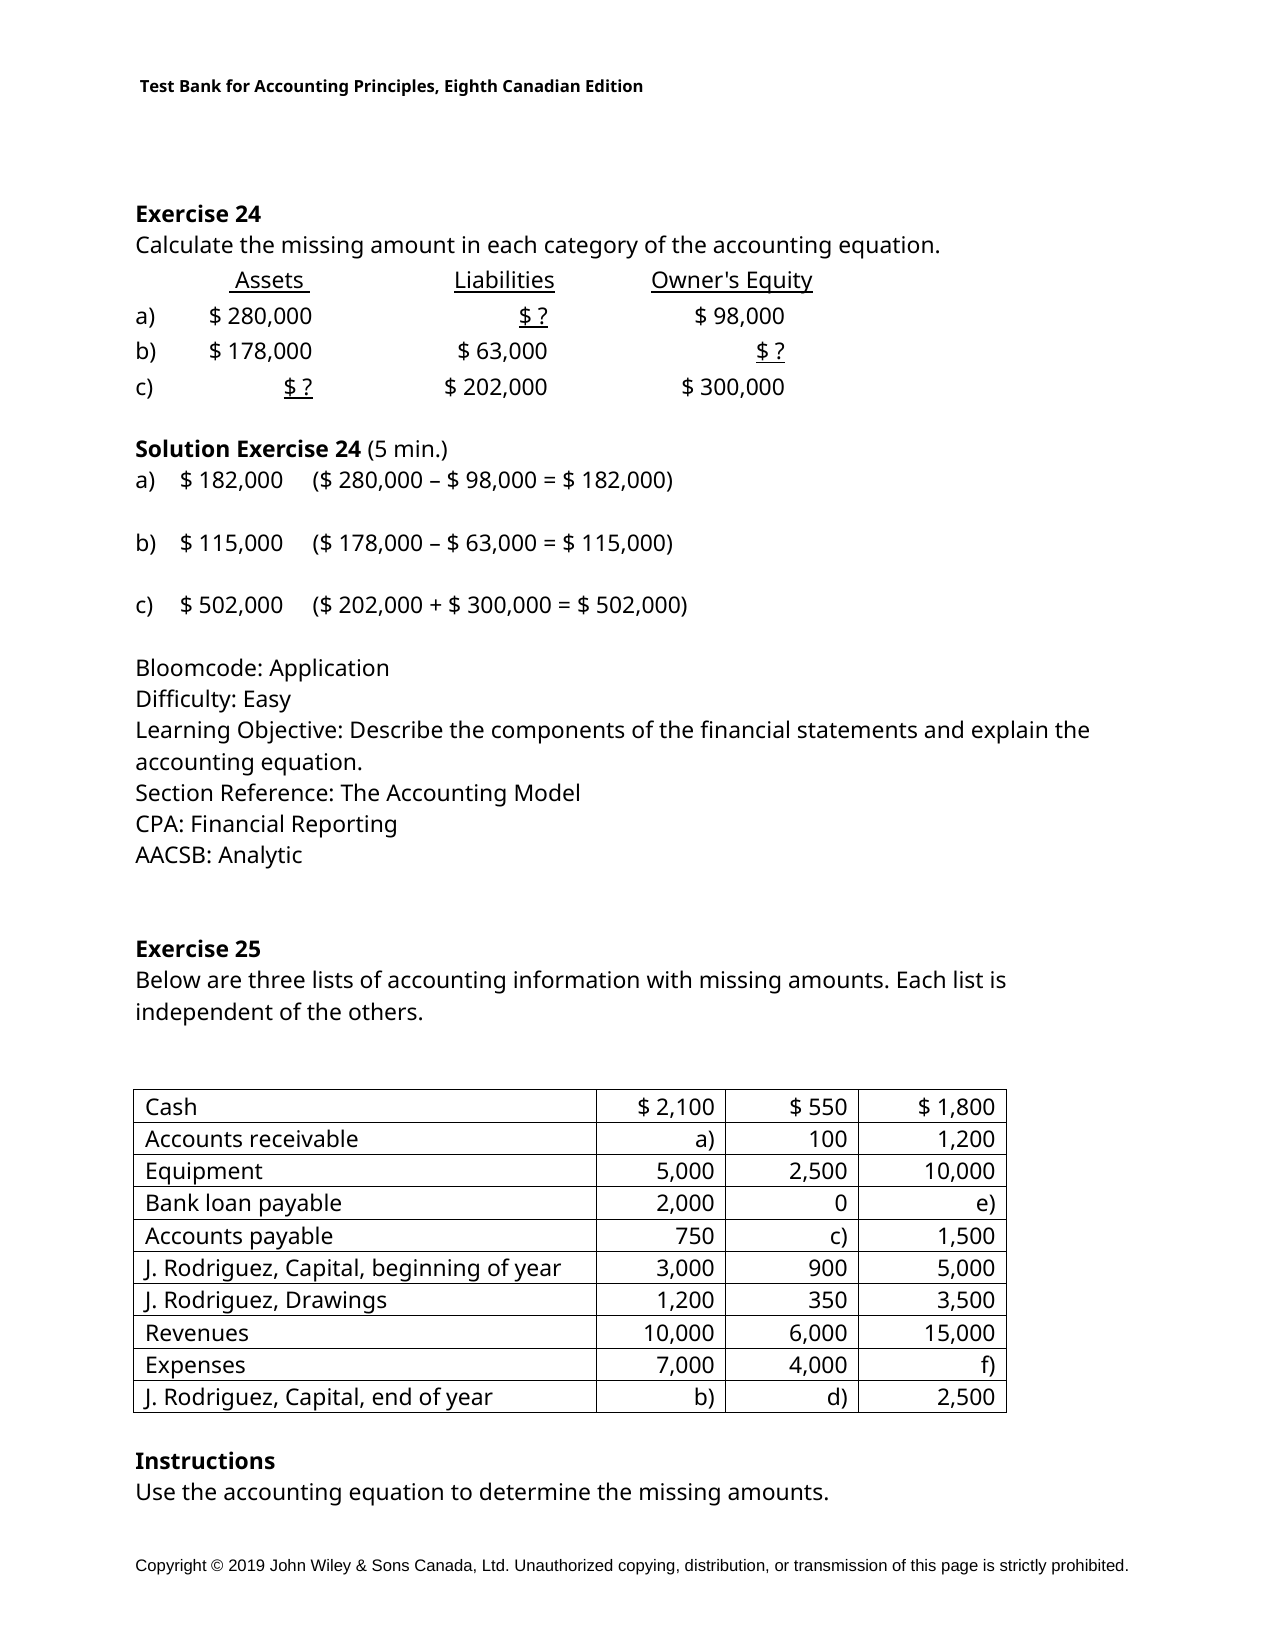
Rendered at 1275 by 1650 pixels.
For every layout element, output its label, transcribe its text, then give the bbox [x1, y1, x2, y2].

table_cell 2,500 [726, 1155, 858, 1186]
text c) $ ? $ 202,000 $ 300,000 [135, 371, 1140, 402]
text a) $ 182,000 ($ 280,000 – $ 98,000 = $ 182,000) [135, 464, 1140, 496]
text Use the accounting equation to determine the missing amounts. [135, 1476, 1140, 1507]
table_cell J. Rodriguez, Drawings [134, 1284, 596, 1315]
table_cell 5,000 [597, 1155, 725, 1186]
table_cell 0 [726, 1187, 858, 1218]
text Section Reference: The Accounting Model [135, 777, 1140, 808]
table_header $ 550 [726, 1090, 858, 1122]
table_cell 2,500 [859, 1381, 1006, 1412]
table_cell Bank loan payable [134, 1187, 596, 1218]
table_cell 10,000 [597, 1316, 725, 1348]
table_cell 100 [726, 1123, 858, 1154]
text CPA: Financial Reporting [135, 808, 1140, 839]
table_cell Accounts receivable [134, 1123, 596, 1154]
table_cell Accounts payable [134, 1220, 596, 1251]
table_cell d) [726, 1381, 858, 1412]
table_cell 3,500 [859, 1284, 1006, 1315]
table_cell 900 [726, 1252, 858, 1283]
table_cell e) [859, 1187, 1006, 1218]
table_cell 350 [726, 1284, 858, 1315]
list Difficulty: Easy [135, 683, 1140, 714]
table_cell Expenses [134, 1349, 596, 1380]
text Assets Liabilities Owner's Equity [135, 264, 1140, 296]
text AACSB: Analytic [135, 839, 1140, 871]
subtitle Solution Exercise 24 (5 min.) [135, 433, 1140, 464]
table_cell 1,200 [859, 1123, 1006, 1154]
text Exercise 25 [135, 933, 1140, 964]
table_cell c) [726, 1220, 858, 1251]
table_cell 3,000 [597, 1252, 725, 1283]
table_cell J. Rodriguez, Capital, beginning of year [134, 1252, 596, 1283]
table_cell 7,000 [597, 1349, 725, 1380]
table_cell Equipment [134, 1155, 596, 1186]
text b) $ 115,000 ($ 178,000 – $ 63,000 = $ 115,000) [135, 527, 1140, 558]
text Learning Objective: Describe the components of the financial statements and explain the accounting equation. [135, 714, 1140, 777]
table_cell Revenues [134, 1316, 596, 1348]
text c) $ 502,000 ($ 202,000 + $ 300,000 = $ 502,000) [135, 589, 1140, 621]
table_header Cash [134, 1090, 596, 1122]
table_cell a) [597, 1123, 725, 1154]
table_cell 10,000 [859, 1155, 1006, 1186]
text b) $ 178,000 $ 63,000 $ ? [135, 335, 1140, 366]
table_cell J. Rodriguez, Capital, end of year [134, 1381, 596, 1412]
text a) $ 280,000 $ ? $ 98,000 [135, 300, 1140, 331]
table_cell 750 [597, 1220, 725, 1251]
table_cell 1,500 [859, 1220, 1006, 1251]
table_cell 4,000 [726, 1349, 858, 1380]
text Calculate the missing amount in each category of the accounting equation. [135, 229, 1140, 260]
table_cell 1,200 [597, 1284, 725, 1315]
subtitle Exercise 24 [135, 198, 1140, 229]
table_header $ 2,100 [597, 1090, 725, 1122]
table_cell f) [859, 1349, 1006, 1380]
table_cell b) [597, 1381, 725, 1412]
text Below are three lists of accounting information with missing amounts. Each list is independent of the others. [135, 964, 1140, 1027]
table_cell 6,000 [726, 1316, 858, 1348]
table_header $ 1,800 [859, 1090, 1006, 1122]
text Instructions [135, 1444, 1140, 1476]
text Bloomcode: Application [135, 652, 1140, 683]
table_cell 5,000 [859, 1252, 1006, 1283]
table_cell 15,000 [859, 1316, 1006, 1348]
table_cell 2,000 [597, 1187, 725, 1218]
